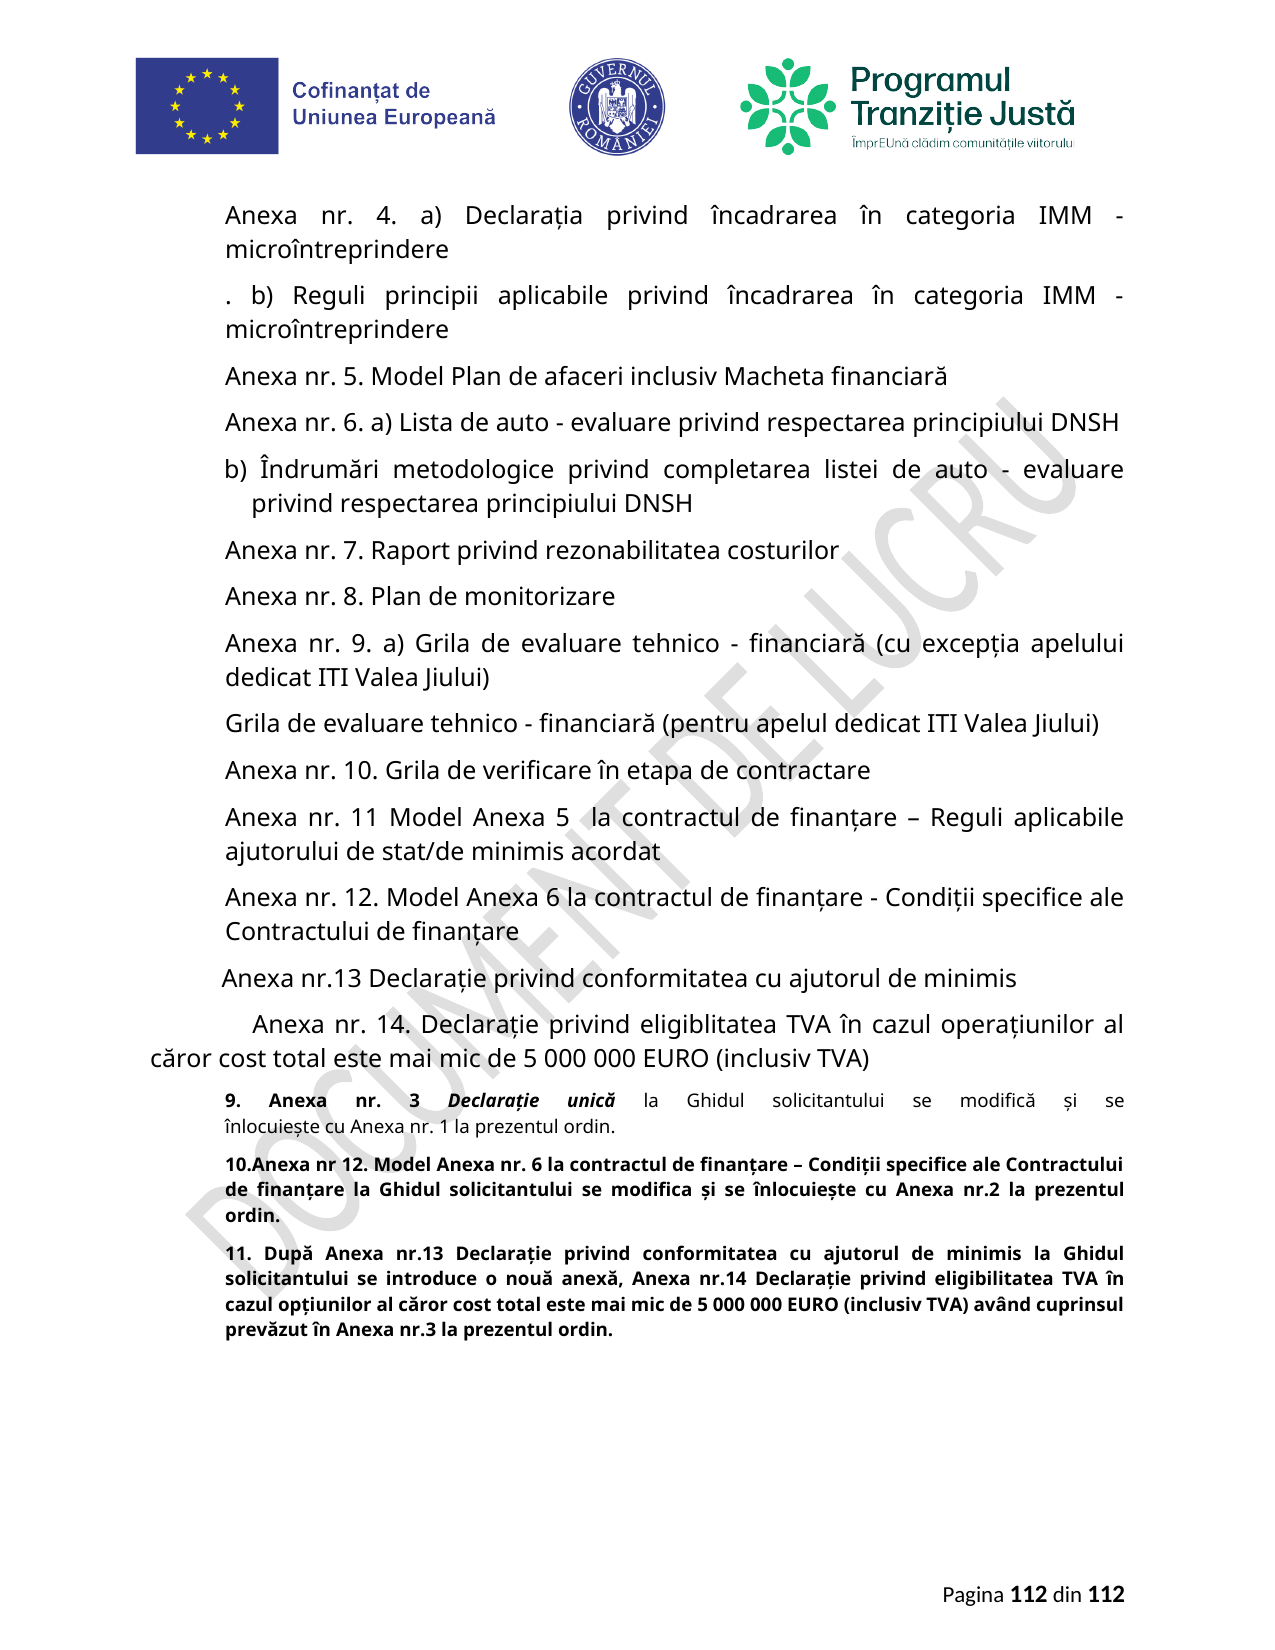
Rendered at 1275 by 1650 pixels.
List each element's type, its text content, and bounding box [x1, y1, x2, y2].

text Anexa nr.13 Declarație privind conformitatea cu ajutorul de minimis [150, 960, 1125, 994]
text Anexa nr. 5. Model Plan de afaceri inclusiv Macheta financiară [225, 358, 1125, 393]
text 10.Anexa nr 12. Model Anexa nr. 6 la contractul de finanțare – Condiții specifice ale Contractului de finanțare la Ghidul solicitantului se modifica și se înlocuiește cu Anexa nr.2 la prezentul ordin. [225, 1151, 1125, 1228]
text 11. După Anexa nr.13 Declarație privind conformitatea cu ajutorul de minimis la Ghidul solicitantului se introduce o nouă anexă, Anexa nr.14 Declarație privind eligibilitatea TVA în cazul opțiunilor al căror cost total este mai mic de 5 000 000 EURO (inclusiv TVA) având cuprinsul prevăzut în Anexa nr.3 la prezentul ordin. [225, 1240, 1125, 1342]
text Anexa nr. 10. Grila de verificare în etapa de contractare [225, 753, 1125, 787]
text Anexa nr. 12. Model Anexa 6 la contractul de finanțare - Condiții specifice ale Contractului de finanțare [225, 880, 1125, 948]
text Anexa nr. 4. a) Declarația privind încadrarea în categoria IMM - microîntreprindere [225, 197, 1125, 265]
text Anexa nr. 14. Declarație privind eligiblitatea TVA în cazul operațiunilor al căror cost total este mai mic de 5 000 000 EURO (inclusiv TVA) [150, 1007, 1125, 1075]
text b) Îndrumări metodologice privind completarea listei de auto - evaluare privind respectarea principiului DNSH [224, 452, 1125, 520]
text 9. Anexa nr. 3 Declarație unică la Ghidul solicitantului se modifică și se înlocuiește cu Anexa nr. 1 la prezentul ordin. [225, 1088, 1125, 1139]
text Anexa nr. 7. Raport privind rezonabilitatea costurilor [225, 532, 1125, 566]
text Anexa nr. 11 Model Anexa 5 la contractul de finanțare – Reguli aplicabile ajutorului de stat/de minimis acordat [225, 799, 1125, 867]
text Grila de evaluare tehnico - financiară (pentru apelul dedicat ITI Valea Jiului) [225, 706, 1125, 740]
text Anexa nr. 6. a) Lista de auto - evaluare privind respectarea principiului DNSH [225, 405, 1125, 439]
text Anexa nr. 9. a) Grila de evaluare tehnico - financiară (cu excepția apelului dedicat ITI Valea Jiului) [225, 625, 1125, 693]
text Anexa nr. 8. Plan de monitorizare [225, 579, 1125, 613]
text . b) Reguli principii aplicabile privind încadrarea în categoria IMM - microîntreprindere [225, 278, 1125, 346]
